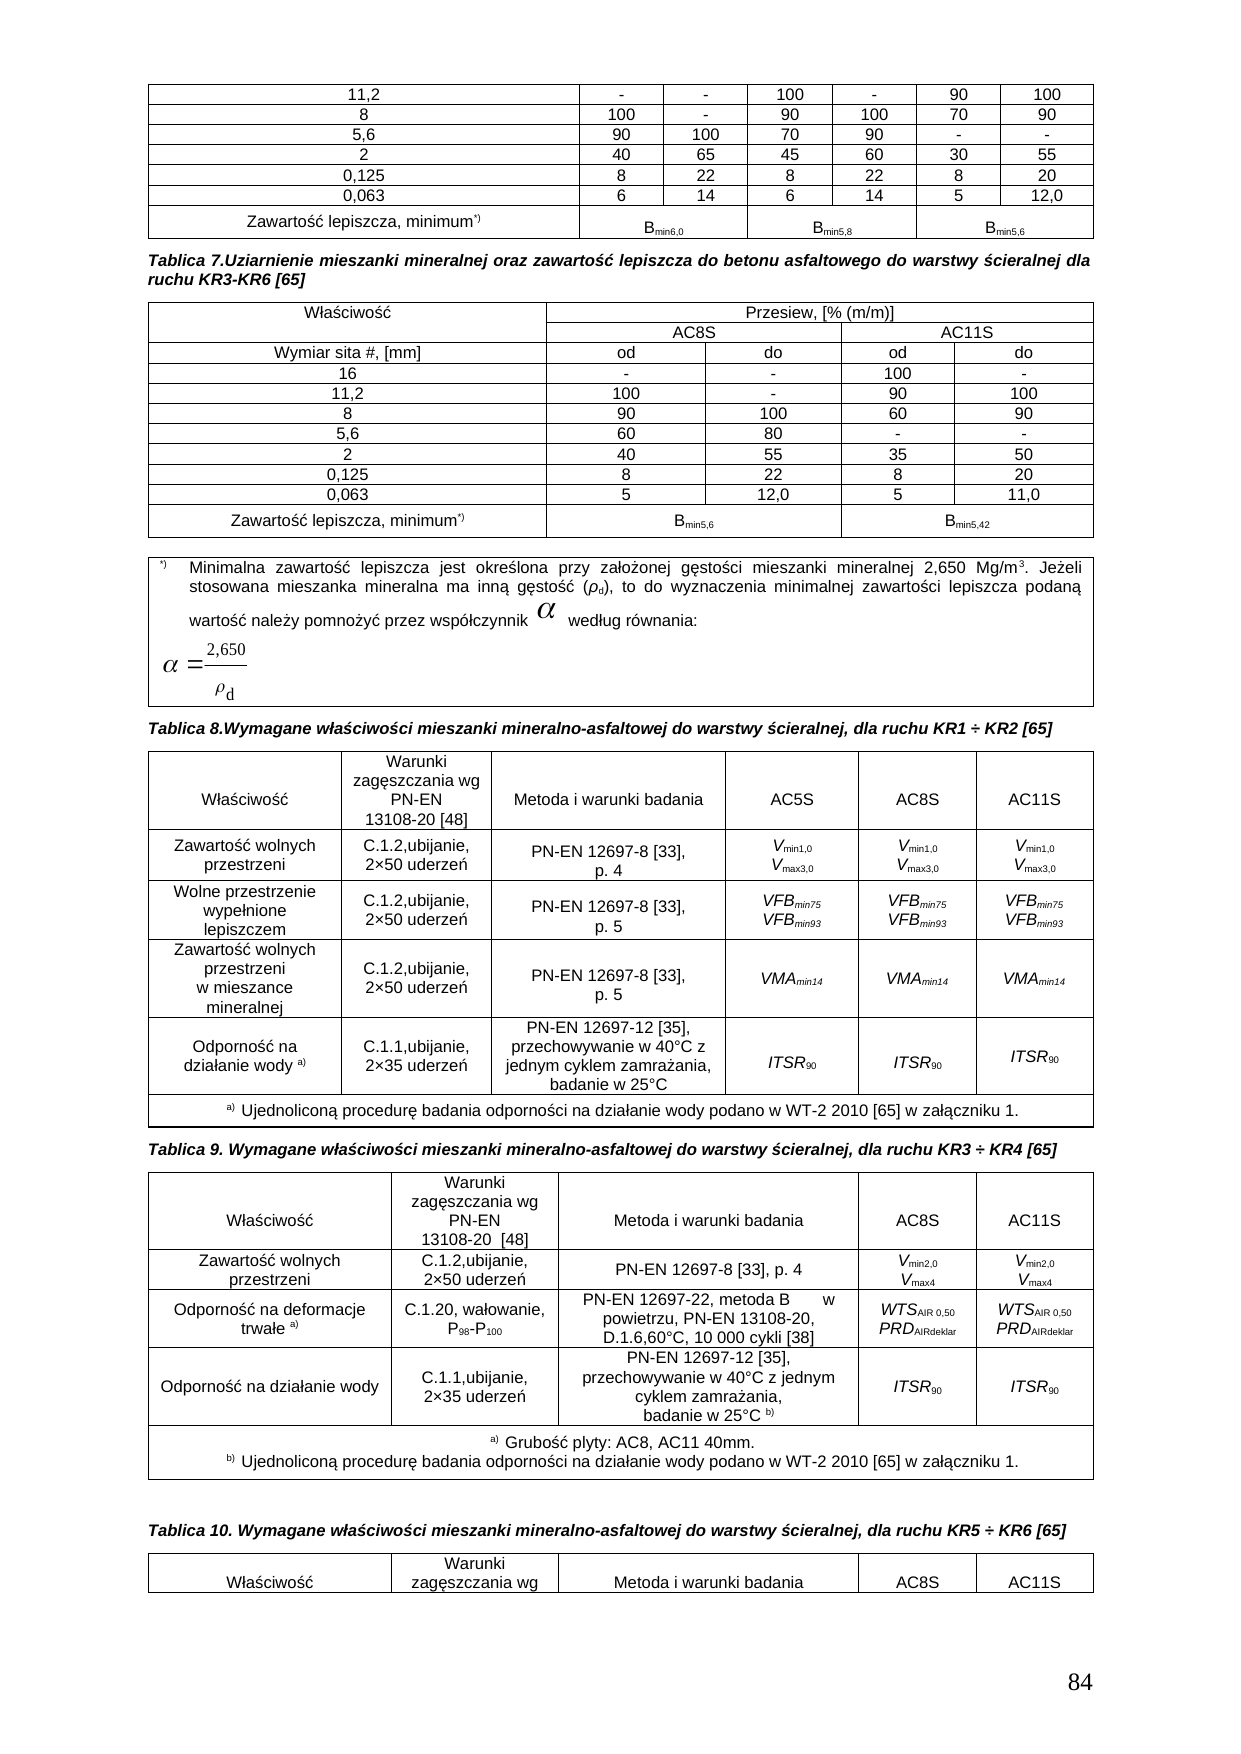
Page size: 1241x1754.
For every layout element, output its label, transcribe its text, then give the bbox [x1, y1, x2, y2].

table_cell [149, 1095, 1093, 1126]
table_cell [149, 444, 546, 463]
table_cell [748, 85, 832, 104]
text Tablica 10. Wymagane właściwości mieszanki mineralno-asfaltowej do warstwy ścieralnej, dla ruchu KR5 ÷ KR6 [65] [148, 1521, 1092, 1540]
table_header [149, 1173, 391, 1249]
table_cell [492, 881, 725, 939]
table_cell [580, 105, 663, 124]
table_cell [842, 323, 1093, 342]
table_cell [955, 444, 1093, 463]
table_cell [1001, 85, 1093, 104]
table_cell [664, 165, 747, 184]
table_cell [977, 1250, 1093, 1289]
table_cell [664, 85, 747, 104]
text Tablica 9. Wymagane właściwości mieszanki mineralno-asfaltowej do warstwy ścieralnej, dla ruchu KR3 ÷ KR4 [65] [148, 1140, 1092, 1159]
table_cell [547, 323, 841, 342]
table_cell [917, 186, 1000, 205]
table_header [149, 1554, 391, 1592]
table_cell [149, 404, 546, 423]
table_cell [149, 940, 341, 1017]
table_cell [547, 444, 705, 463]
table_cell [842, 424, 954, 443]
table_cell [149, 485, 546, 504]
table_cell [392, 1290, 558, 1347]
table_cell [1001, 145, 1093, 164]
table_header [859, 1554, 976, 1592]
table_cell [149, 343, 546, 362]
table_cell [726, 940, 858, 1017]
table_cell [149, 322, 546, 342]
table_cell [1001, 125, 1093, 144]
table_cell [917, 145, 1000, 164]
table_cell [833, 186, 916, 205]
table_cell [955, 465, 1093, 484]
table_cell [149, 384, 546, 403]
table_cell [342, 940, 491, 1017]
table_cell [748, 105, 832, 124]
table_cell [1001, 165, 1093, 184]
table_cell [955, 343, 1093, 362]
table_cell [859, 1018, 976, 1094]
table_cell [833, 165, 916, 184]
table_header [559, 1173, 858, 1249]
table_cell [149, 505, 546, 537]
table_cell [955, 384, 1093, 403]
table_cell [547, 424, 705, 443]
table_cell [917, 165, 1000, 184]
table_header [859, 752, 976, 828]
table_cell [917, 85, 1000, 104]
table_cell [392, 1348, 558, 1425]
text Tablica 8.Wymagane właściwości mieszanki mineralno-asfaltowej do warstwy ścieralnej, dla ruchu KR1 ÷ KR2 [65] [148, 719, 1092, 738]
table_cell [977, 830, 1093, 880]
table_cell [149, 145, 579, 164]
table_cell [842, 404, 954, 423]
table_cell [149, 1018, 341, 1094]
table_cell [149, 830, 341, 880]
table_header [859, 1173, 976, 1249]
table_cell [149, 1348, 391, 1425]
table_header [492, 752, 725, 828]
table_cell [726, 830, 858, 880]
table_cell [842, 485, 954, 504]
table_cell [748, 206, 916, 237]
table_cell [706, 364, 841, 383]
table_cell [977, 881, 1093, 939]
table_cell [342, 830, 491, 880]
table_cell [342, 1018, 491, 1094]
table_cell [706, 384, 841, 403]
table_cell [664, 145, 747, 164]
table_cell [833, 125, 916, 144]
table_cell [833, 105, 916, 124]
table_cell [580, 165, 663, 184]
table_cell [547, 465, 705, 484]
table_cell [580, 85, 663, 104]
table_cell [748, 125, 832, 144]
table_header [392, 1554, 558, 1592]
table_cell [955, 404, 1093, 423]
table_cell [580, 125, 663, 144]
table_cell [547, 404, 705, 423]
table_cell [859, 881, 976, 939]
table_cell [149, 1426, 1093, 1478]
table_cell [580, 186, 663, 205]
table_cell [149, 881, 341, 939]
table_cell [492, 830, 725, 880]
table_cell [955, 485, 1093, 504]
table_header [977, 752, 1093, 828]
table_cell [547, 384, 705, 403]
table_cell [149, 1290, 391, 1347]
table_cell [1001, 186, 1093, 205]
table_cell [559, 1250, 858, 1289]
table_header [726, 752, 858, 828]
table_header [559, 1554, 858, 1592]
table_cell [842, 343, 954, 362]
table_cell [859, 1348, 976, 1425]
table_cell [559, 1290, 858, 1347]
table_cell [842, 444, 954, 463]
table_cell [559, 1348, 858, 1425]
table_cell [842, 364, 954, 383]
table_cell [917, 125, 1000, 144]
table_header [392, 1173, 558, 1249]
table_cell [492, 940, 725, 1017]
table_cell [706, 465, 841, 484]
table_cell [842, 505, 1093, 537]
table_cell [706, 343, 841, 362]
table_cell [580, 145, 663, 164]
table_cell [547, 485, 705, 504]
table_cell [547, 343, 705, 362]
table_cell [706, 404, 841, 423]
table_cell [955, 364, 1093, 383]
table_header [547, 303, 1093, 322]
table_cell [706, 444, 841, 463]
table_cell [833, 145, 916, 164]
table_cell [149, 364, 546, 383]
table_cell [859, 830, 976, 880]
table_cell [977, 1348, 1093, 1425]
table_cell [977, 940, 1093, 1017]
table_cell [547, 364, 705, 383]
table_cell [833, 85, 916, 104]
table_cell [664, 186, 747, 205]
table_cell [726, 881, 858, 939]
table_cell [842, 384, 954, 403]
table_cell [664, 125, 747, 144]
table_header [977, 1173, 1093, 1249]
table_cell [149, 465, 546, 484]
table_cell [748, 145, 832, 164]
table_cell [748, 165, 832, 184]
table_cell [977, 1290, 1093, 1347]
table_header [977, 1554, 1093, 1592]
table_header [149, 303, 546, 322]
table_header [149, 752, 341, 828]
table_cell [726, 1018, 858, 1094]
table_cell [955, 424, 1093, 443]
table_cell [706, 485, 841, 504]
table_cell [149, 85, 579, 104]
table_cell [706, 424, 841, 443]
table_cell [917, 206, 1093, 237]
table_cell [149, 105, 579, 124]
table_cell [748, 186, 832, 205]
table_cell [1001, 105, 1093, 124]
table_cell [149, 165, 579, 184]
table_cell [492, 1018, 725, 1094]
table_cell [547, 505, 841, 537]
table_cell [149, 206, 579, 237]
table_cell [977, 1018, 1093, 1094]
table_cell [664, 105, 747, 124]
text Tablica 7.Uziarnienie mieszanki mineralnej oraz zawartość lepiszcza do betonu asfaltowego do warstwy ścieralnej dla ruchu KR3-KR6 [65] [148, 251, 1092, 289]
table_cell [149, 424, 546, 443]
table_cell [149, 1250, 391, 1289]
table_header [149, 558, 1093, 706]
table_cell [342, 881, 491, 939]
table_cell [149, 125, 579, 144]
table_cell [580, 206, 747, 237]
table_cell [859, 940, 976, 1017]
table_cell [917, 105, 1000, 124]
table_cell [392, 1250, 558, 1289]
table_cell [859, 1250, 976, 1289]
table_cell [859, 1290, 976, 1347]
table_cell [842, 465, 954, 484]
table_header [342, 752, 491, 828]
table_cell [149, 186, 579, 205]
